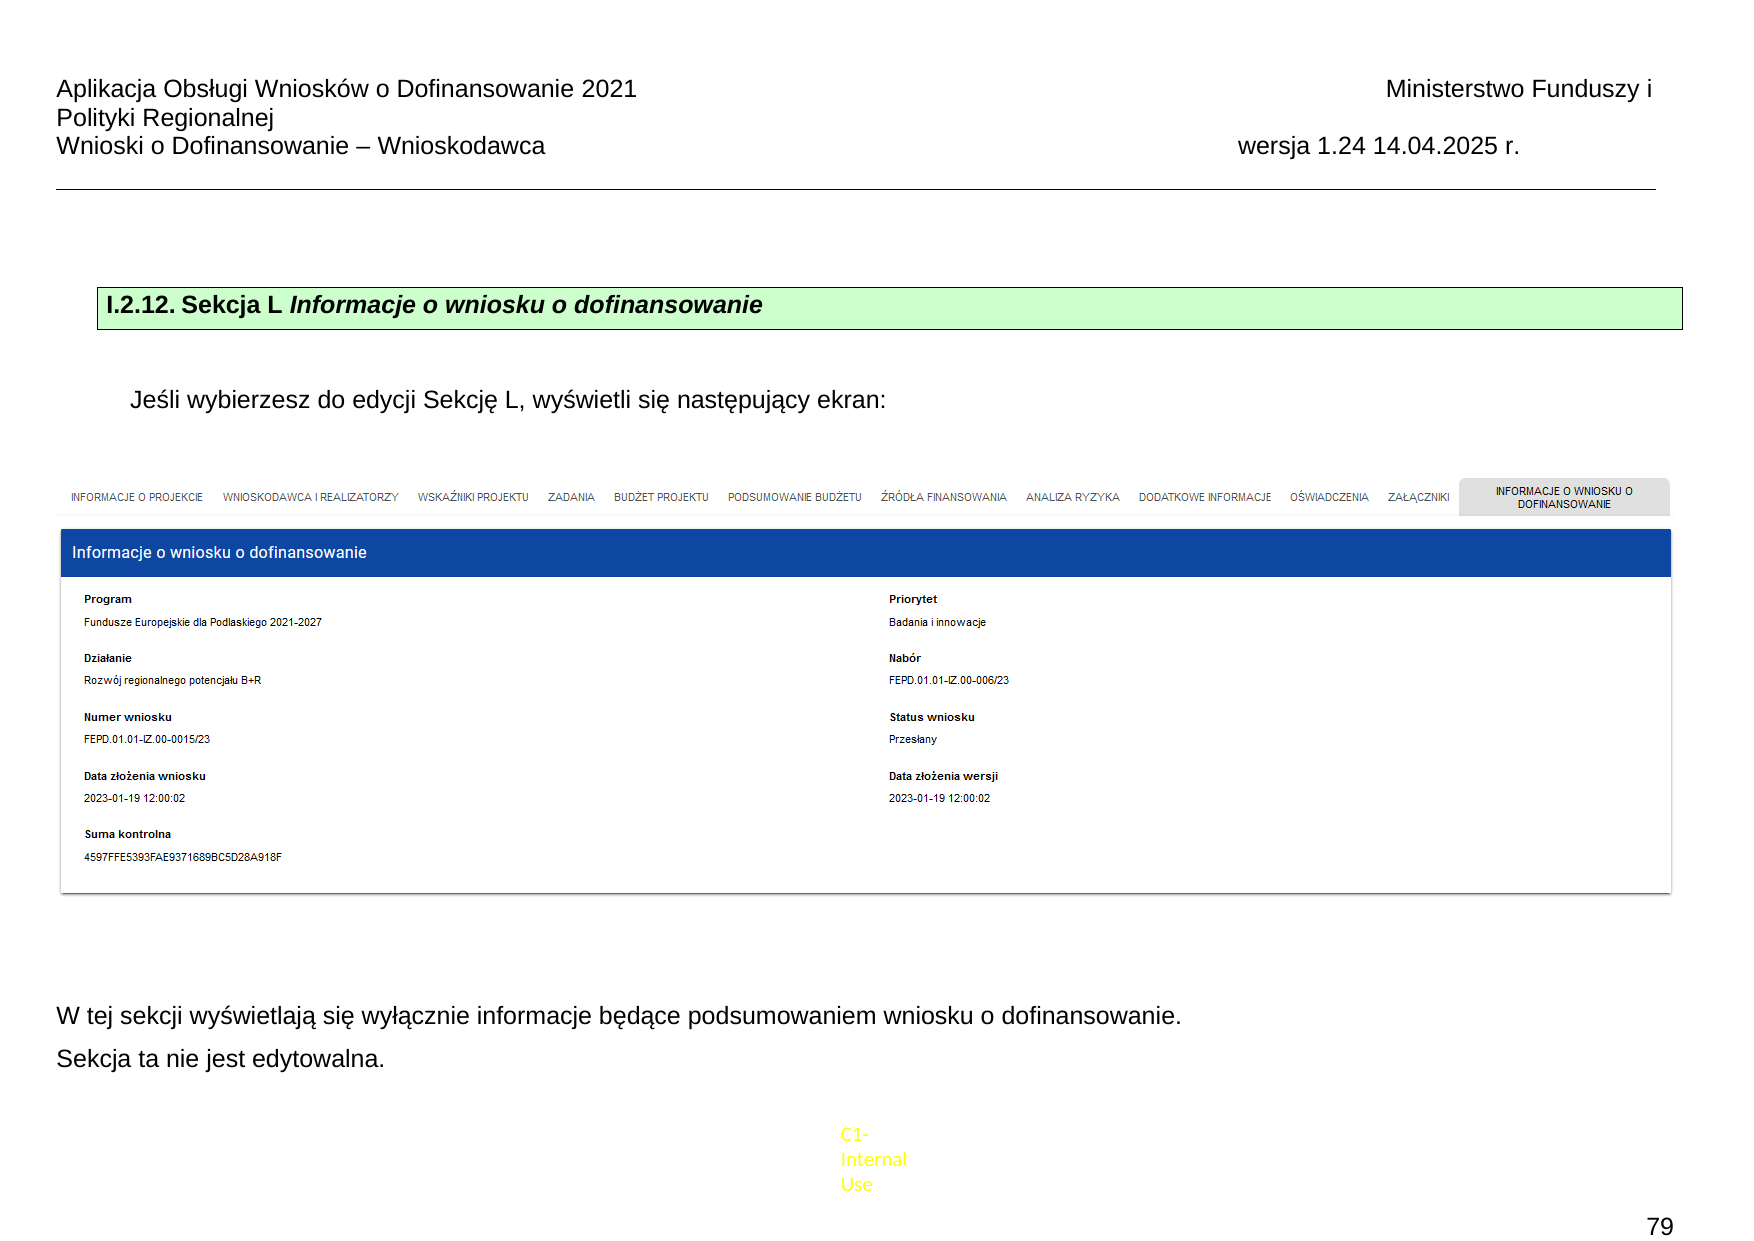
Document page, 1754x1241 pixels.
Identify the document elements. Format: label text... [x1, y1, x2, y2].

subtitle Sekcja L Informacje o wniosku o dofinansowanie [98, 288, 1682, 329]
text W tej sekcji wyświetlają się wyłącznie informacje będące podsumowaniem wniosku o dofinansowanie. [56, 1001, 1674, 1029]
picture [56, 471, 1676, 900]
text Jeśli wybierzesz do edycji Sekcję L, wyświetli się następujący ekran: [56, 385, 1674, 414]
text Sekcja ta nie jest edytowalna. [56, 1044, 1674, 1072]
